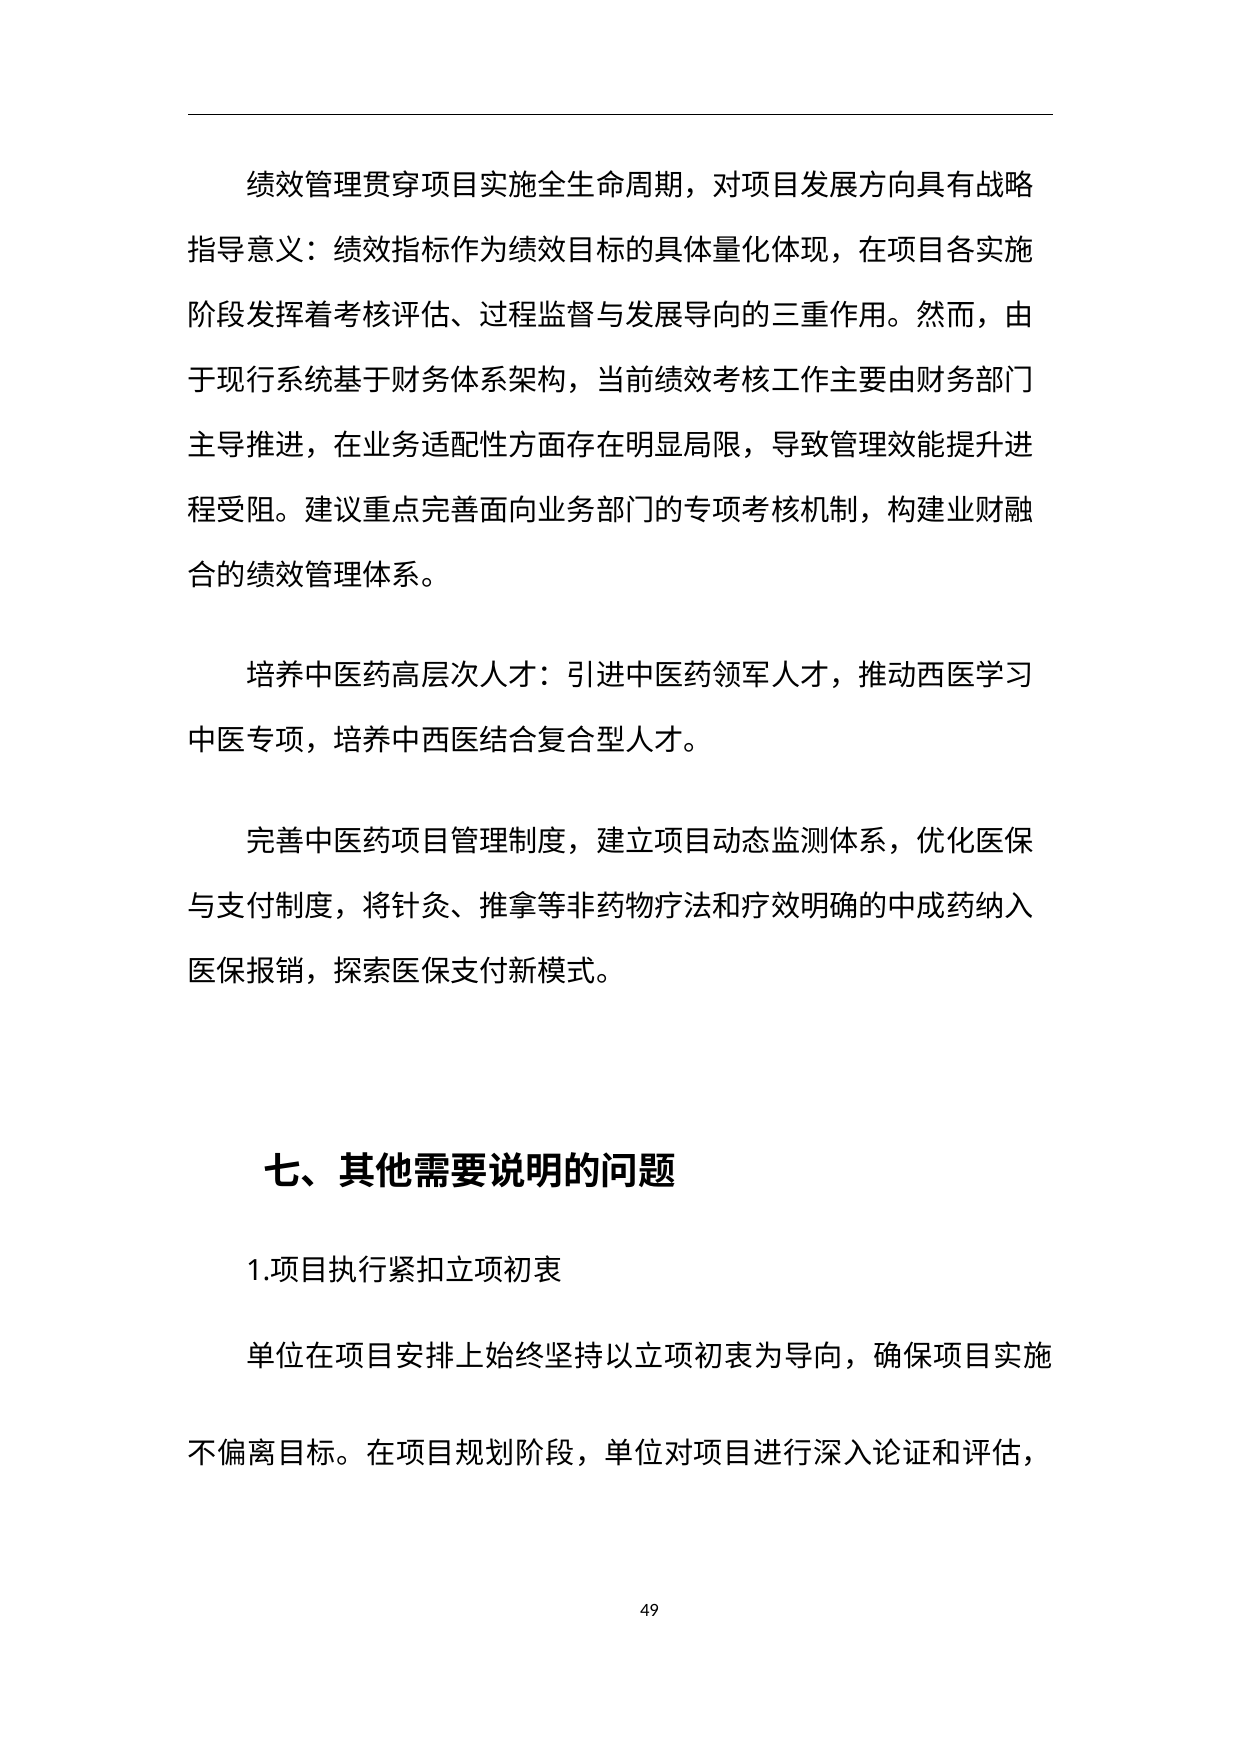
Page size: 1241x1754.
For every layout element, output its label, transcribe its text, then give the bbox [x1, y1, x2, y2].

subtitle 培养中医药高层次人才：引进中医药领军人才，推动西医学习中医专项，培养中西医结合复合型人才。 [187, 640, 1053, 770]
subtitle 绩效管理贯穿项目实施全生命周期，对项目发展方向具有战略指导意义：绩效指标作为绩效目标的具体量化体现，在项目各实施阶段发挥着考核评估、过程监督与发展导向的三重作用。然而，由于现行系统基于财务体系架构，当前绩效考核工作主要由财务部门主导推进，在业务适配性方面存在明显局限，导致管理效能提升进程受阻。建议重点完善面向业务部门的专项考核机制，构建业财融合的绩效管理体系。 [187, 150, 1053, 605]
subtitle 完善中医药项目管理制度，建立项目动态监测体系，优化医保与支付制度，将针灸、推拿等非药物疗法和疗效明确的中成药纳入医保报销，探索医保支付新模式。 [187, 806, 1053, 1001]
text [187, 1321, 1053, 1484]
subtitle 七、其他需要说明的问题 [187, 1136, 1053, 1201]
text 1.项目执行紧扣立项初衷 [187, 1235, 1053, 1300]
